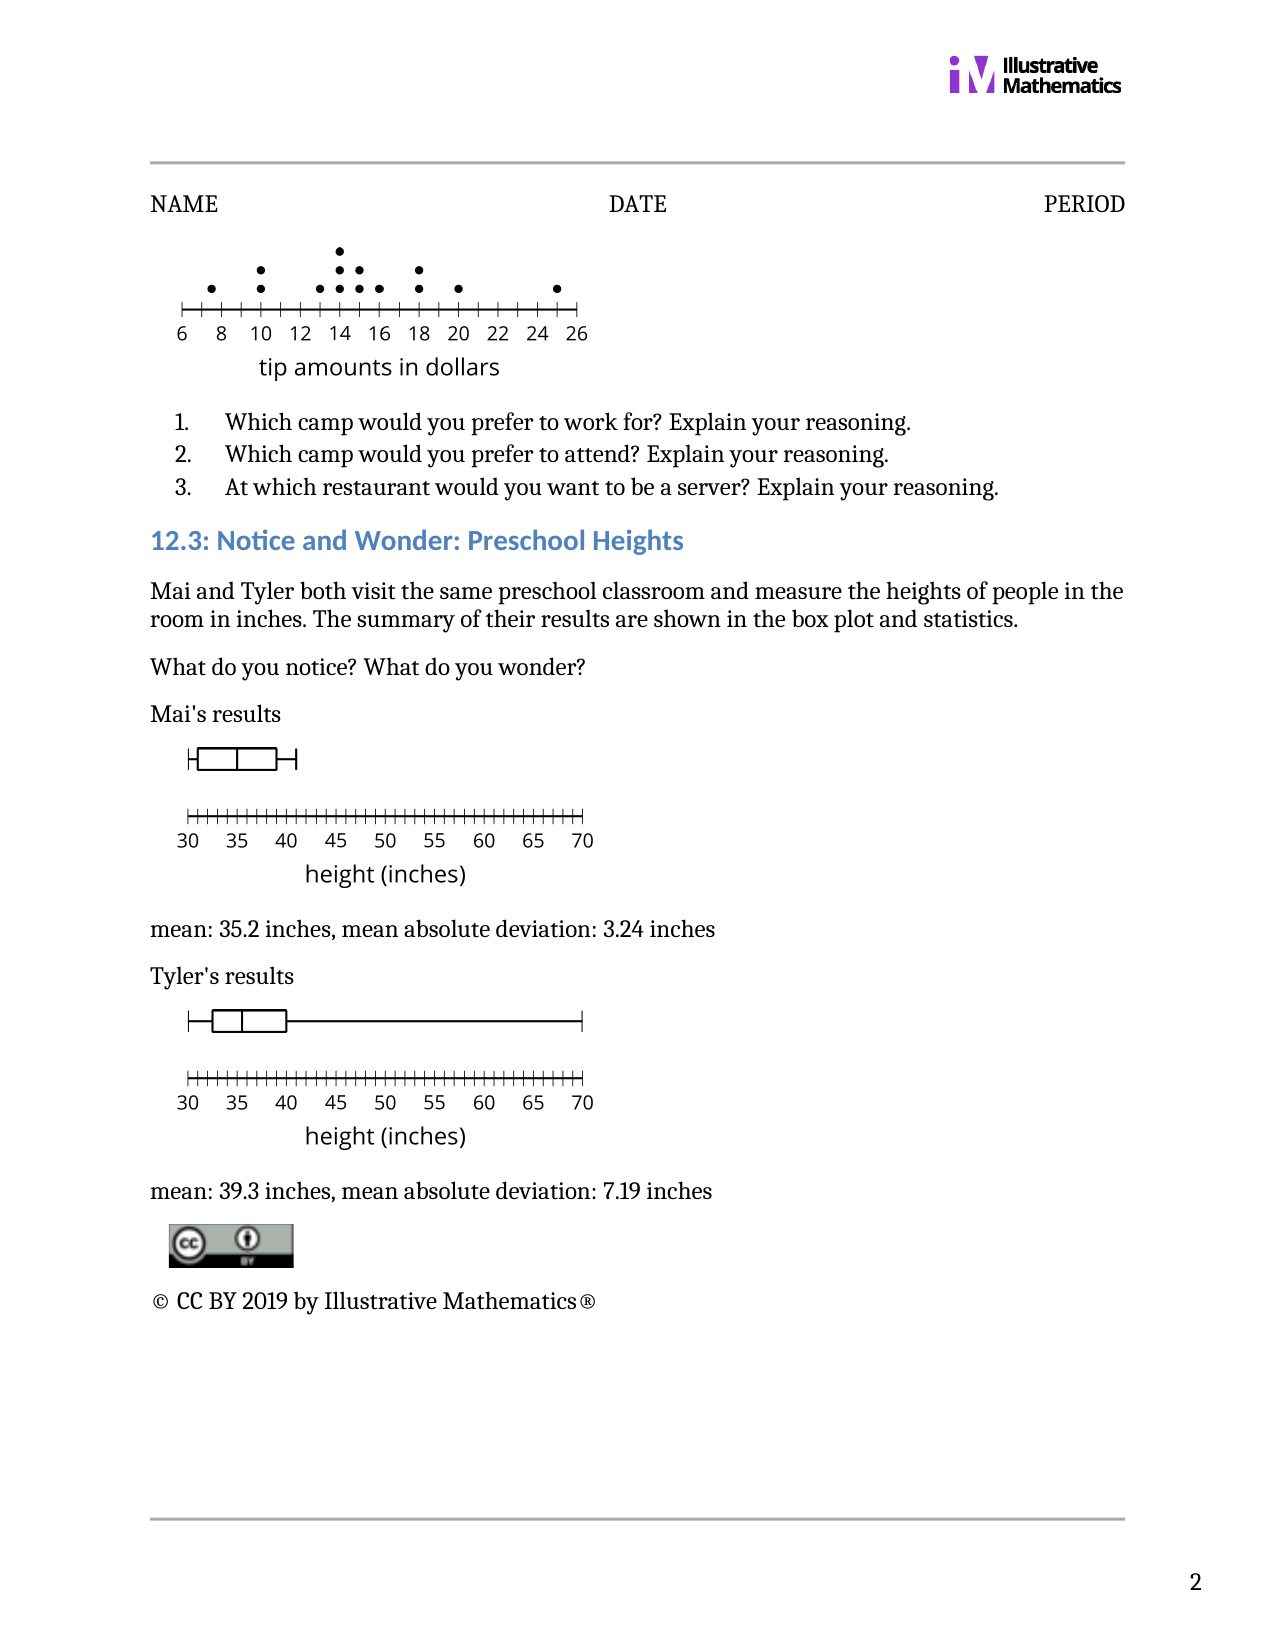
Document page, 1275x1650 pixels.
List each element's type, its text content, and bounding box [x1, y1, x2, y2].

picture [168, 747, 602, 896]
subtitle 12.3: Notice and Wonder: Preschool Heights [150, 522, 1125, 558]
text mean: 39.3 inches, mean absolute deviation: 7.19 inches [150, 1177, 1125, 1205]
text What do you notice? What do you wonder? [150, 653, 1125, 682]
text mean: 35.2 inches, mean absolute deviation: 3.24 inches [150, 915, 1125, 943]
text © CC BY 2019 by Illustrative Mathematics® [150, 1287, 1125, 1315]
picture [168, 1009, 602, 1158]
text Mai's results [150, 700, 1125, 729]
text Tyler's results [150, 962, 1125, 991]
picture [168, 247, 596, 389]
list ​​​​​​Which camp would you prefer to work for? Explain your reasoning. [175, 408, 1125, 436]
list Which camp would you prefer to attend? Explain your reasoning. [175, 440, 1125, 469]
list At which restaurant would you want to be a server? Explain your reasoning. [175, 473, 1125, 501]
text Mai and Tyler both visit the same preschool classroom and measure the heights of people in the room in inches. The summary of their results are shown in the box plot and statistics. [150, 577, 1125, 634]
picture [949, 55, 1121, 93]
picture [168, 1224, 294, 1268]
